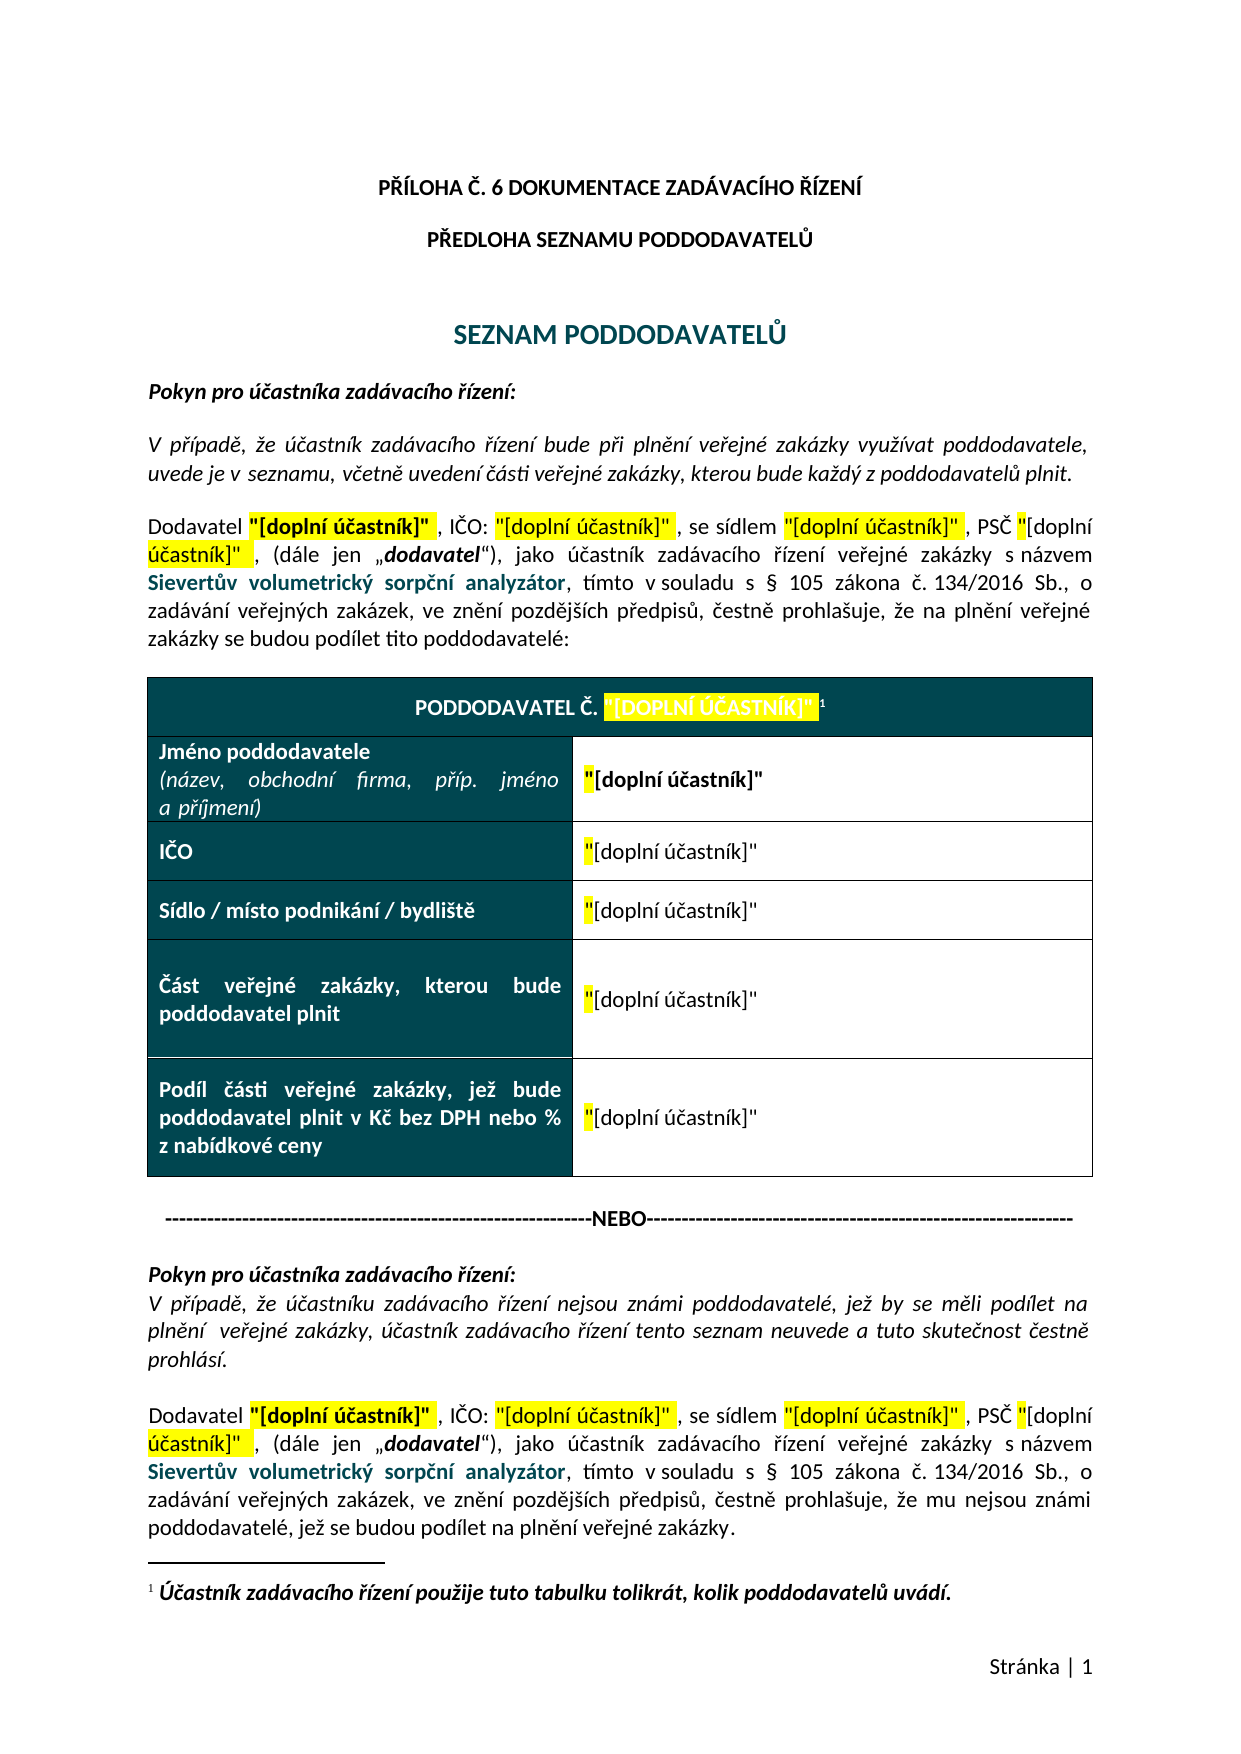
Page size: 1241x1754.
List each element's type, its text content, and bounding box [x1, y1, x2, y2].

text Dodavatel , IČO: , se sídlem , PSČ , (dále jen „dodavatel“), jako účastník zadávacího řízení veřejné zakázky s názvem Sievertův volumetrický sorpční analyzátor, tímto v souladu s § 105 zákona č. 134/2016 Sb., o zadávání veřejných zakázek, ve znění pozdějších předpisů, čestně prohlašuje, že mu nejsou známi poddodavatelé, jež se budou podílet na plnění veřejné zakázky. [148, 1401, 1093, 1541]
text Pokyn pro účastníka zadávacího řízení: [148, 1261, 1093, 1289]
table_cell [573, 940, 1092, 1057]
table_cell IČO [148, 822, 572, 880]
table_cell [573, 881, 1092, 939]
table_header PODDODAVATEL Č. [148, 678, 1092, 736]
table_cell Část veřejné zakázky, kterou bude poddodavatel plnit [148, 940, 572, 1057]
text -------------------------------------------------------------NEBO------------------------------------------------------------- [148, 1204, 1093, 1233]
text PŘEDLOHA SEZNAMU PODDODAVATELŮ [148, 226, 1093, 254]
table_cell [573, 822, 1092, 880]
text PŘÍLOHA Č. 6 DOKUMENTACE ZADÁVACÍHO ŘÍZENÍ [148, 173, 1093, 201]
table_cell [573, 1059, 1092, 1176]
table_cell Podíl části veřejné zakázky, jež bude poddodavatel plnit v Kč bez DPH nebo % z nabídkové ceny [148, 1059, 572, 1176]
table_cell Jméno poddodavatele (název, obchodní firma, příp. jméno a příjmení) [148, 737, 572, 821]
table_cell [573, 737, 1092, 821]
text SEZNAM PODDODAVATELŮ [148, 316, 1093, 352]
text Dodavatel , IČO: , se sídlem , PSČ , (dále jen „dodavatel“), jako účastník zadávacího řízení veřejné zakázky s názvem Sievertův volumetrický sorpční analyzátor, tímto v souladu s § 105 zákona č. 134/2016 Sb., o zadávání veřejných zakázek, ve znění pozdějších předpisů, čestně prohlašuje, že na plnění veřejné zakázky se budou podílet tito poddodavatelé: [148, 512, 1093, 652]
text Pokyn pro účastníka zadávacího řízení: [148, 377, 1093, 405]
table_cell Sídlo / místo podnikání / bydliště [148, 881, 572, 939]
text V případě, že účastník zadávacího řízení bude při plnění veřejné zakázky využívat poddodavatele, uvede je v seznamu, včetně uvedení části veřejné zakázky, kterou bude každý z poddodavatelů plnit. [148, 430, 1093, 487]
text V případě, že účastníku zadávacího řízení nejsou známi poddodavatelé, jež by se měli podílet na plnění veřejné zakázky, účastník zadávacího řízení tento seznam neuvede a tuto skutečnost čestně prohlásí. [148, 1289, 1093, 1373]
